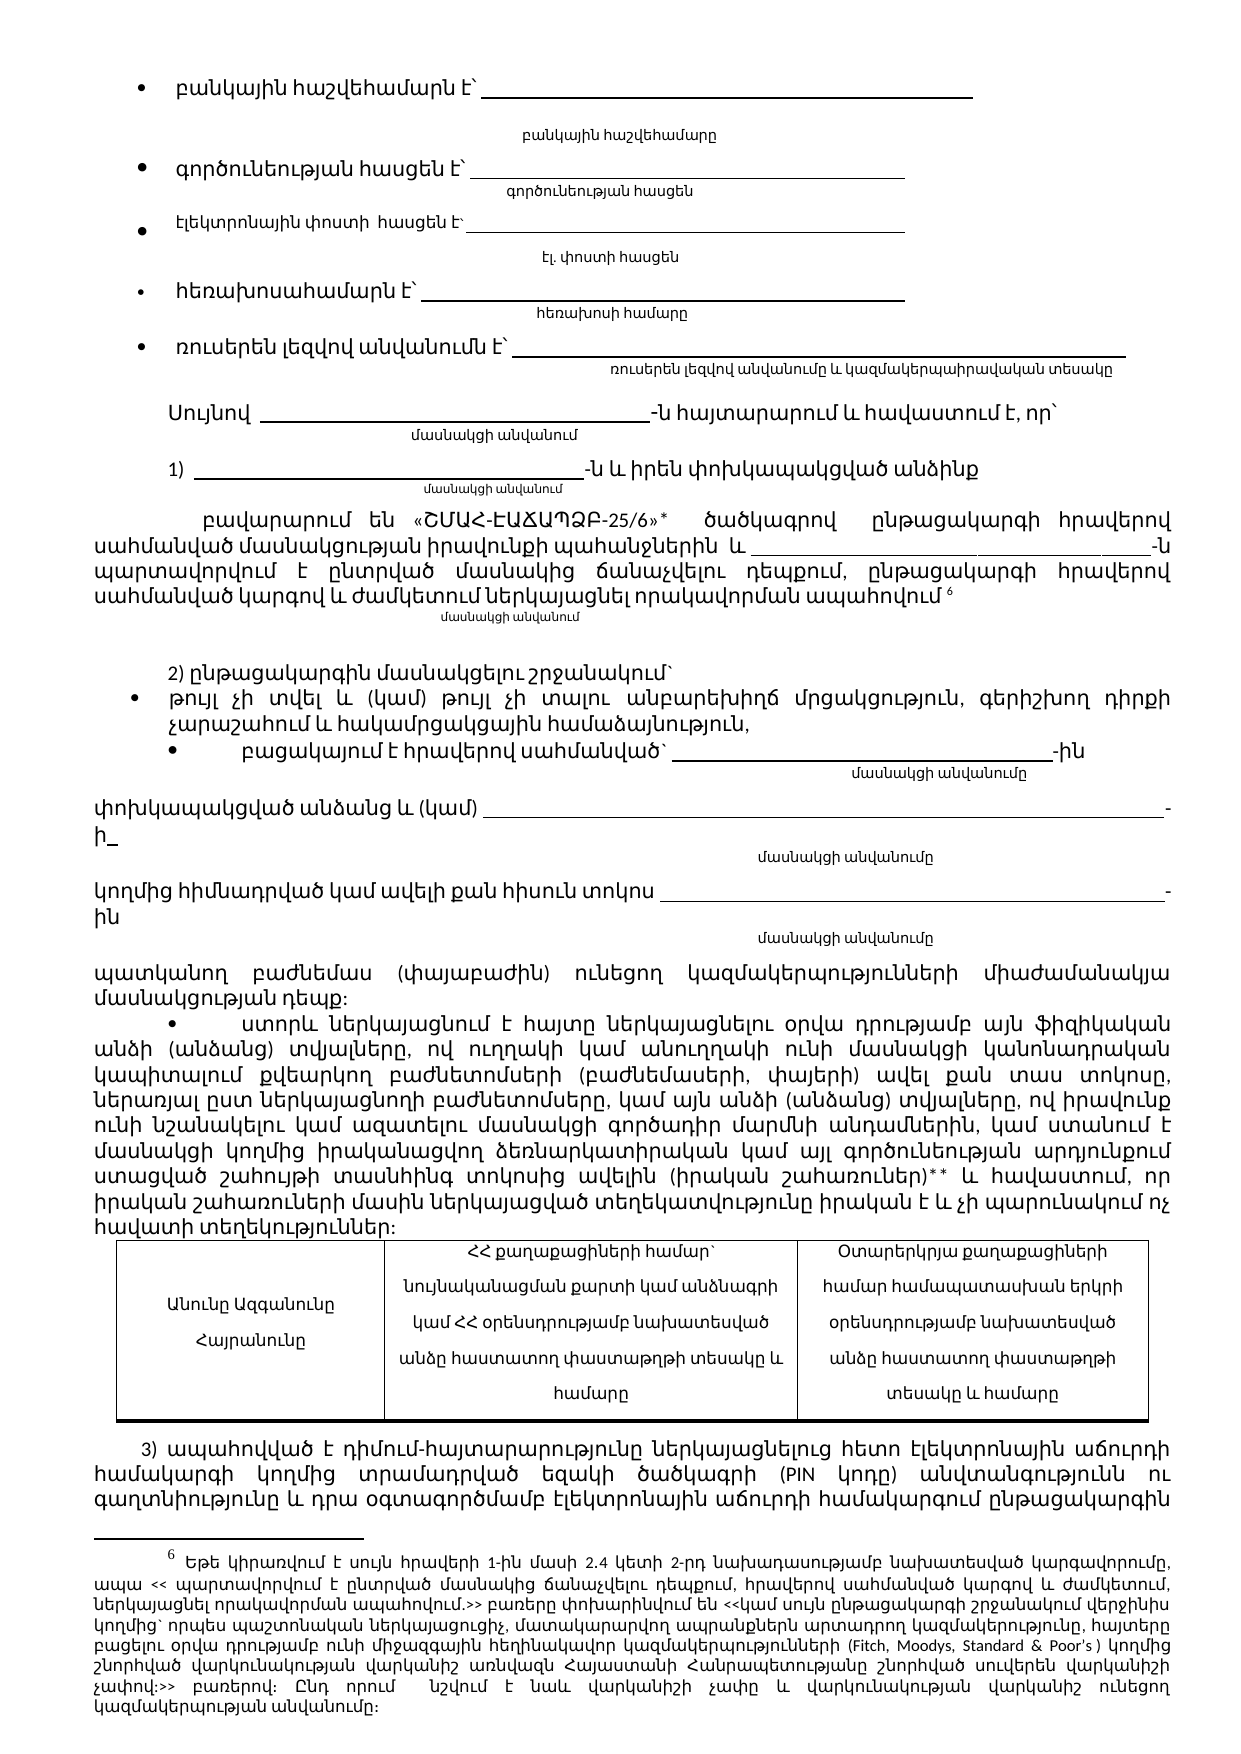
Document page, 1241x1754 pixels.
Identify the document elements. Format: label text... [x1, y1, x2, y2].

text մասնակցի անվանումը [94, 848, 1171, 879]
text մասնակցի անվանումը [94, 929, 1171, 960]
list գործունեության հասցեն է՝ [138, 156, 1171, 182]
text բանկային հաշվեհամարը [94, 126, 1171, 156]
table_header Օտարերկրյա քաղաքացիների համար համապատասխան երկրի օրենսդրությամբ նախատեսված անձը հաստատող փաստաթղթի տեսակը և համարը [798, 1241, 1148, 1419]
list ստորև ներկայացնում է հայտը ներկայացնելու օրվա դրությամբ այն ֆիզիկական անձի (անձանց) տվյալները, ով ուղղակի կամ անուղղակի ունի մասնակցի կանոնադրական կապիտալում քվեարկող բաժնետոմսերի (բաժնեմասերի, փայերի) ավել քան տաս տոկոսը, ներառյալ ըստ ներկայացնողի բաժնետոմսերը, կամ այն անձի (անձանց) տվյալները, ով իրավունք ունի նշանակելու կամ ազատելու մասնակցի գործադիր մարմնի անդամներին, կամ ստանում է մասնակցի կողմից իրականացվող ձեռնարկատիրական կամ այլ գործունեության արդյունքում ստացված շահույթի տասնհինգ տոկոսից ավելին (իրական շահառուներ)** և հավաստում, որ իրական շահառուների մասին ներկայացված տեղեկատվությունը իրական է և չի պարունակում ոչ հավատի տեղեկություններ: [94, 1011, 1171, 1240]
list էլեկտրոնային փոստի հասցեն է՝ [138, 212, 1171, 248]
list ռուսերեն լեզվով անվանումն է՝ [138, 334, 1171, 360]
text ռուսերեն լեզվով անվանումը և կազմակերպաիրավական տեսակը [536, 360, 1171, 391]
text մասնակցի անվանում [94, 426, 1171, 457]
text հեռախոսի համարը [462, 304, 1171, 334]
text մասնակցի անվանումը [94, 764, 1171, 795]
list հեռախոսահամարն է՝ [138, 279, 1171, 304]
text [94, 1436, 1171, 1512]
table_header ՀՀ քաղաքացիների համար` նույնականացման քարտի կամ անձնագրի կամ ՀՀ օրենսդրությամբ նախատեսված անձը հաստատող փաստաթղթի տեսակը և համարը [385, 1241, 797, 1419]
text 2) ընթացակարգին մասնակցելու շրջանակում` [94, 660, 1171, 685]
list թույլ չի տվել և (կամ) թույլ չի տալու անբարեխիղճ մրցակցություն, գերիշխող դիրքի չարաշահում և հակամրցակցային համաձայնություն, [131, 685, 1171, 736]
text մասնակցի անվանում [94, 482, 1171, 507]
text Սույնով -ն հայտարարում և հավաստում է, որ՝ [94, 396, 1171, 426]
text փոխկապակցված անձանց և (կամ) -ի [94, 795, 1171, 848]
text կողմից հիմնադրված կամ ավելի քան հիսուն տոկոս -ին [94, 879, 1171, 929]
table_header Անունը Ազգանունը Հայրանունը [117, 1241, 384, 1419]
text էլ. փոստի հասցեն [94, 248, 1171, 279]
text 1) -ն և իրեն փոխկապակցված անձինք [94, 457, 1171, 482]
text մասնակցի անվանում [94, 609, 1171, 634]
text պատկանող բաժնեմաս (փայաբաժին) ունեցող կազմակերպությունների միաժամանակյա մասնակցության դեպք: [94, 960, 1171, 1011]
list բանկային հաշվեհամարն է՝ [138, 75, 1171, 126]
text գործունեության հասցեն [94, 182, 1171, 212]
text բավարարում են «ՇՄԱՀ-ԷԱՃԱՊՁԲ-25/6»* ծածկագրով ընթացակարգի հրավերով սահմանված մասնակցության իրավունքի պահանջներին և -ն պարտավորվում է ընտրված մասնակից ճանաչվելու դեպքում, ընթացակարգի հրավերով սահմանված կարգով և ժամկետում ներկայացնել որակավորման ապահովում [94, 507, 1171, 609]
list բացակայում է հրավերով սահմանված` -ին [94, 736, 1171, 764]
